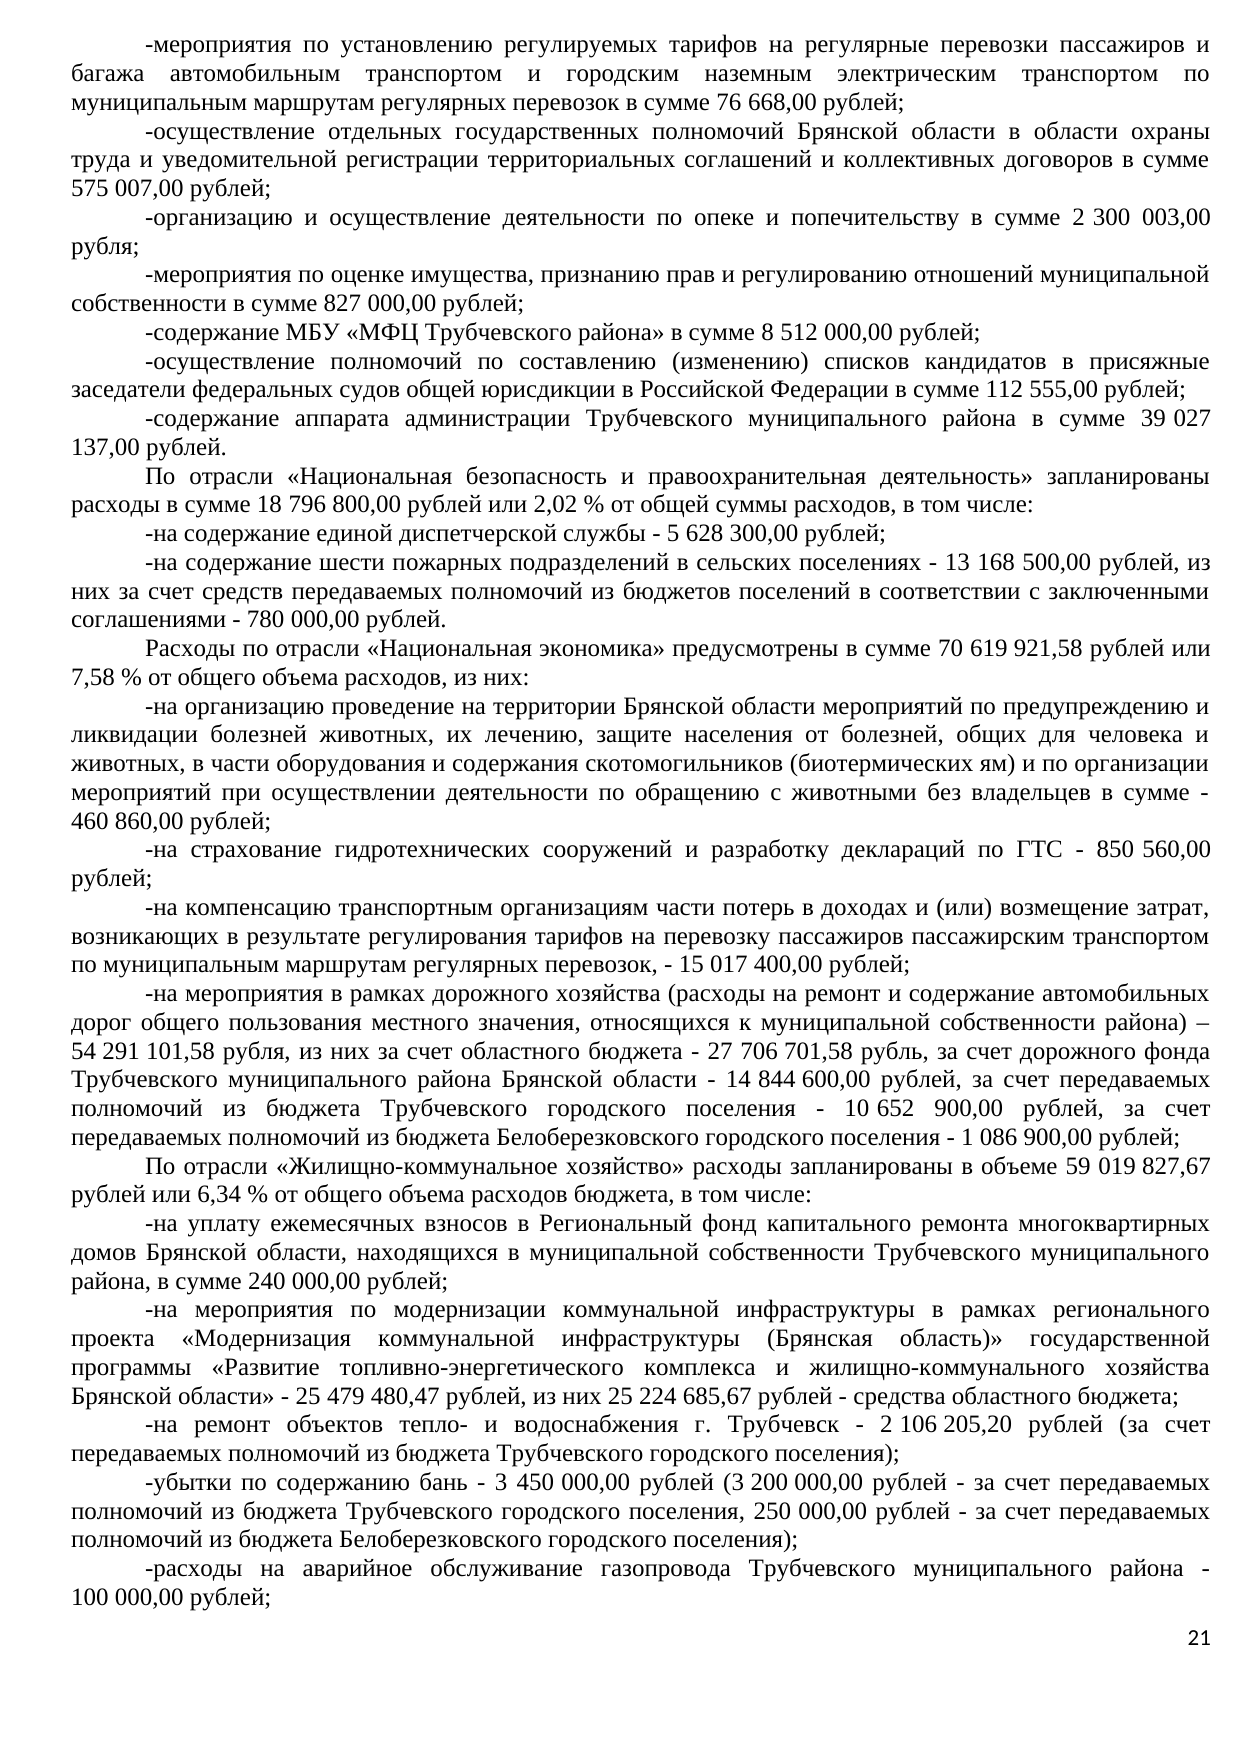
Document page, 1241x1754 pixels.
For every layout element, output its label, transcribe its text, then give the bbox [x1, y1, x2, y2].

text Расходы по отрасли «Национальная экономика» предусмотрены в сумме 70 619 921,58 рублей или 7,58 % от общего объема расходов, из них: [71, 633, 1211, 691]
text -на содержание шести пожарных подразделений в сельских поселениях - 13 168 500,00 рублей, из них за счет средств передаваемых полномочий из бюджетов поселений в соответствии с заключенными соглашениями - 780 000,00 рублей. [71, 547, 1211, 633]
text -на мероприятия в рамках дорожного хозяйства (расходы на ремонт и содержание автомобильных дорог общего пользования местного значения, относящихся к муниципальной собственности района) – 54 291 101,58 рубля, из них за счет областного бюджета - 27 706 701,58 рубль, за счет дорожного фонда Трубчевского муниципального района Брянской области - 14 844 600,00 рублей, за счет передаваемых полномочий из бюджета Трубчевского городского поселения - 10 652 900,00 рублей, за счет передаваемых полномочий из бюджета Белоберезковского городского поселения - 1 086 900,00 рублей; [71, 978, 1211, 1151]
text -осуществление полномочий по составлению (изменению) списков кандидатов в присяжные заседатели федеральных судов общей юрисдикции в Российской Федерации в сумме 112 555,00 рублей; [71, 346, 1211, 403]
text -на организацию проведение на территории Брянской области мероприятий по предупреждению и ликвидации болезней животных, их лечению, защите населения от болезней, общих для человека и животных, в части оборудования и содержания скотомогильников (биотермических ям) и по организации мероприятий при осуществлении деятельности по обращению с животными без владельцев в сумме - 460 860,00 рублей; [71, 691, 1211, 834]
text -расходы на аварийное обслуживание газопровода Трубчевского муниципального района - 100 000,00 рублей; [71, 1553, 1211, 1611]
text -на страхование гидротехнических сооружений и разработку деклараций по ГТС - 850 560,00 рублей; [71, 834, 1211, 892]
text -на содержание единой диспетчерской службы - 5 628 300,00 рублей; [71, 518, 1211, 547]
text -осуществление отдельных государственных полномочий Брянской области в области охраны труда и уведомительной регистрации территориальных соглашений и коллективных договоров в сумме 575 007,00 рублей; [71, 116, 1211, 202]
text -на уплату ежемесячных взносов в Региональный фонд капитального ремонта многоквартирных домов Брянской области, находящихся в муниципальной собственности Трубчевского муниципального района, в сумме 240 000,00 рублей; [71, 1208, 1211, 1294]
text -содержание аппарата администрации Трубчевского муниципального района в сумме 39 027 137,00 рублей. [71, 403, 1211, 461]
text -убытки по содержанию бань - 3 450 000,00 рублей (3 200 000,00 рублей - за счет передаваемых полномочий из бюджета Трубчевского городского поселения, 250 000,00 рублей - за счет передаваемых полномочий из бюджета Белоберезковского городского поселения); [71, 1467, 1211, 1553]
text По отрасли «Жилищно-коммунальное хозяйство» расходы запланированы в объеме 59 019 827,67 рублей или 6,34 % от общего объема расходов бюджета, в том числе: [71, 1151, 1211, 1208]
text -на ремонт объектов тепло- и водоснабжения г. Трубчевск - 2 106 205,20 рублей (за счет передаваемых полномочий из бюджета Трубчевского городского поселения); [71, 1409, 1211, 1467]
text -организацию и осуществление деятельности по опеке и попечительству в сумме 2 300 003,00 рубля; [71, 202, 1211, 259]
text -на компенсацию транспортным организациям части потерь в доходах и (или) возмещение затрат, возникающих в результате регулирования тарифов на перевозку пассажиров пассажирским транспортом по муниципальным маршрутам регулярных перевозок, - 15 017 400,00 рублей; [71, 892, 1211, 978]
text -на мероприятия по модернизации коммунальной инфраструктуры в рамках регионального проекта «Модернизация коммунальной инфраструктуры (Брянская область)» государственной программы «Развитие топливно-энергетического комплекса и жилищно-коммунального хозяйства Брянской области» - 25 479 480,47 рублей, из них 25 224 685,67 рублей - средства областного бюджета; [71, 1294, 1211, 1409]
text -мероприятия по установлению регулируемых тарифов на регулярные перевозки пассажиров и багажа автомобильным транспортом и городским наземным электрическим транспортом по муниципальным маршрутам регулярных перевозок в сумме 76 668,00 рублей; [71, 29, 1211, 116]
text -содержание МБУ «МФЦ Трубчевского района» в сумме 8 512 000,00 рублей; [71, 317, 1211, 346]
text По отрасли «Национальная безопасность и правоохранительная деятельность» запланированы расходы в сумме 18 796 800,00 рублей или 2,02 % от общей суммы расходов, в том числе: [71, 461, 1211, 518]
text -мероприятия по оценке имущества, признанию прав и регулированию отношений муниципальной собственности в сумме 827 000,00 рублей; [71, 259, 1211, 317]
